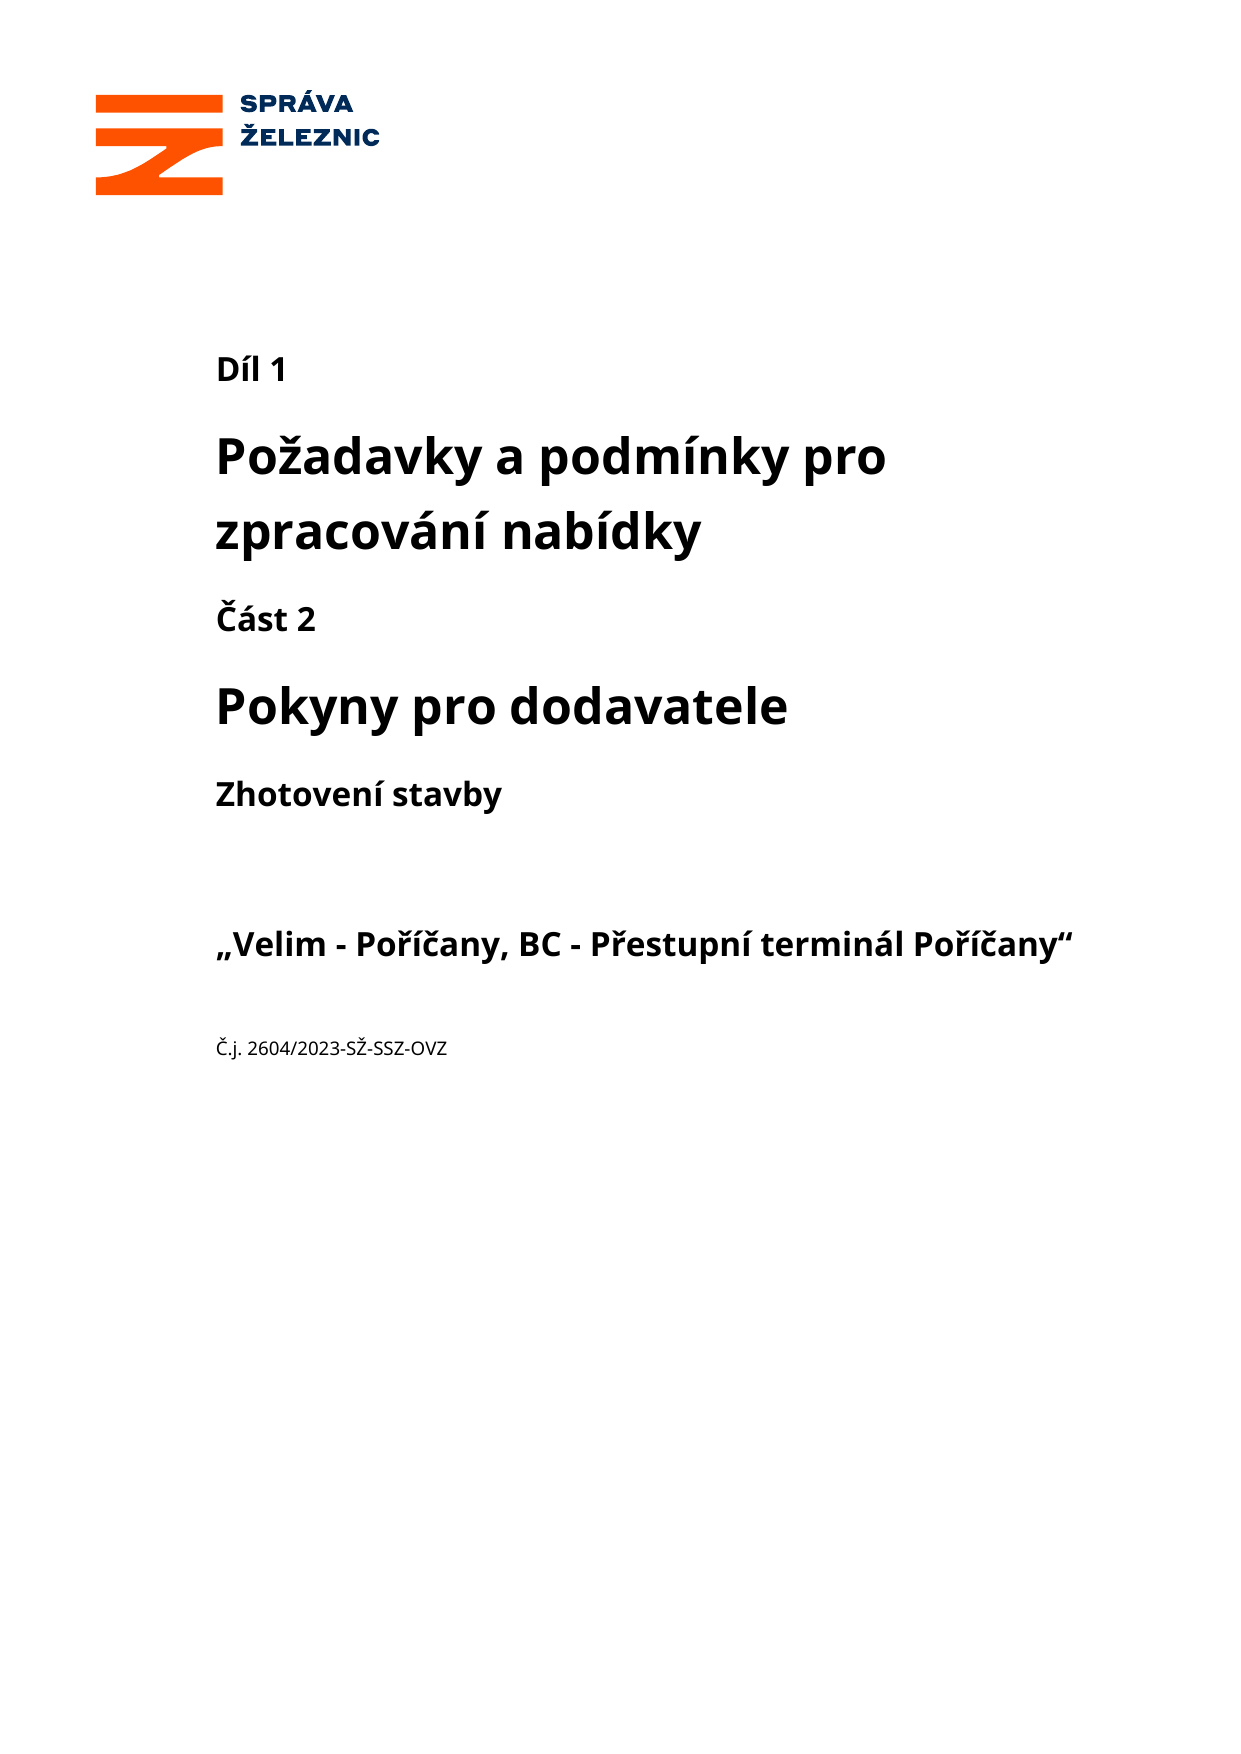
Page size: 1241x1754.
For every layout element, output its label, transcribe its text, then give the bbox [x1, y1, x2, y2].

text „Velim - Poříčany, BC - Přestupní terminál Poříčany“ [216, 920, 1122, 966]
text Díl 1 [216, 346, 1122, 391]
list Č.j. 2604/2023-SŽ-SSZ-OVZ [216, 1036, 1122, 1061]
text Požadavky a podmínky pro zpracování nabídky [216, 421, 1122, 564]
text Část 2 [216, 596, 1122, 641]
text Zhotovení stavby [216, 771, 1122, 816]
text Pokyny pro dodavatele [216, 671, 1122, 739]
